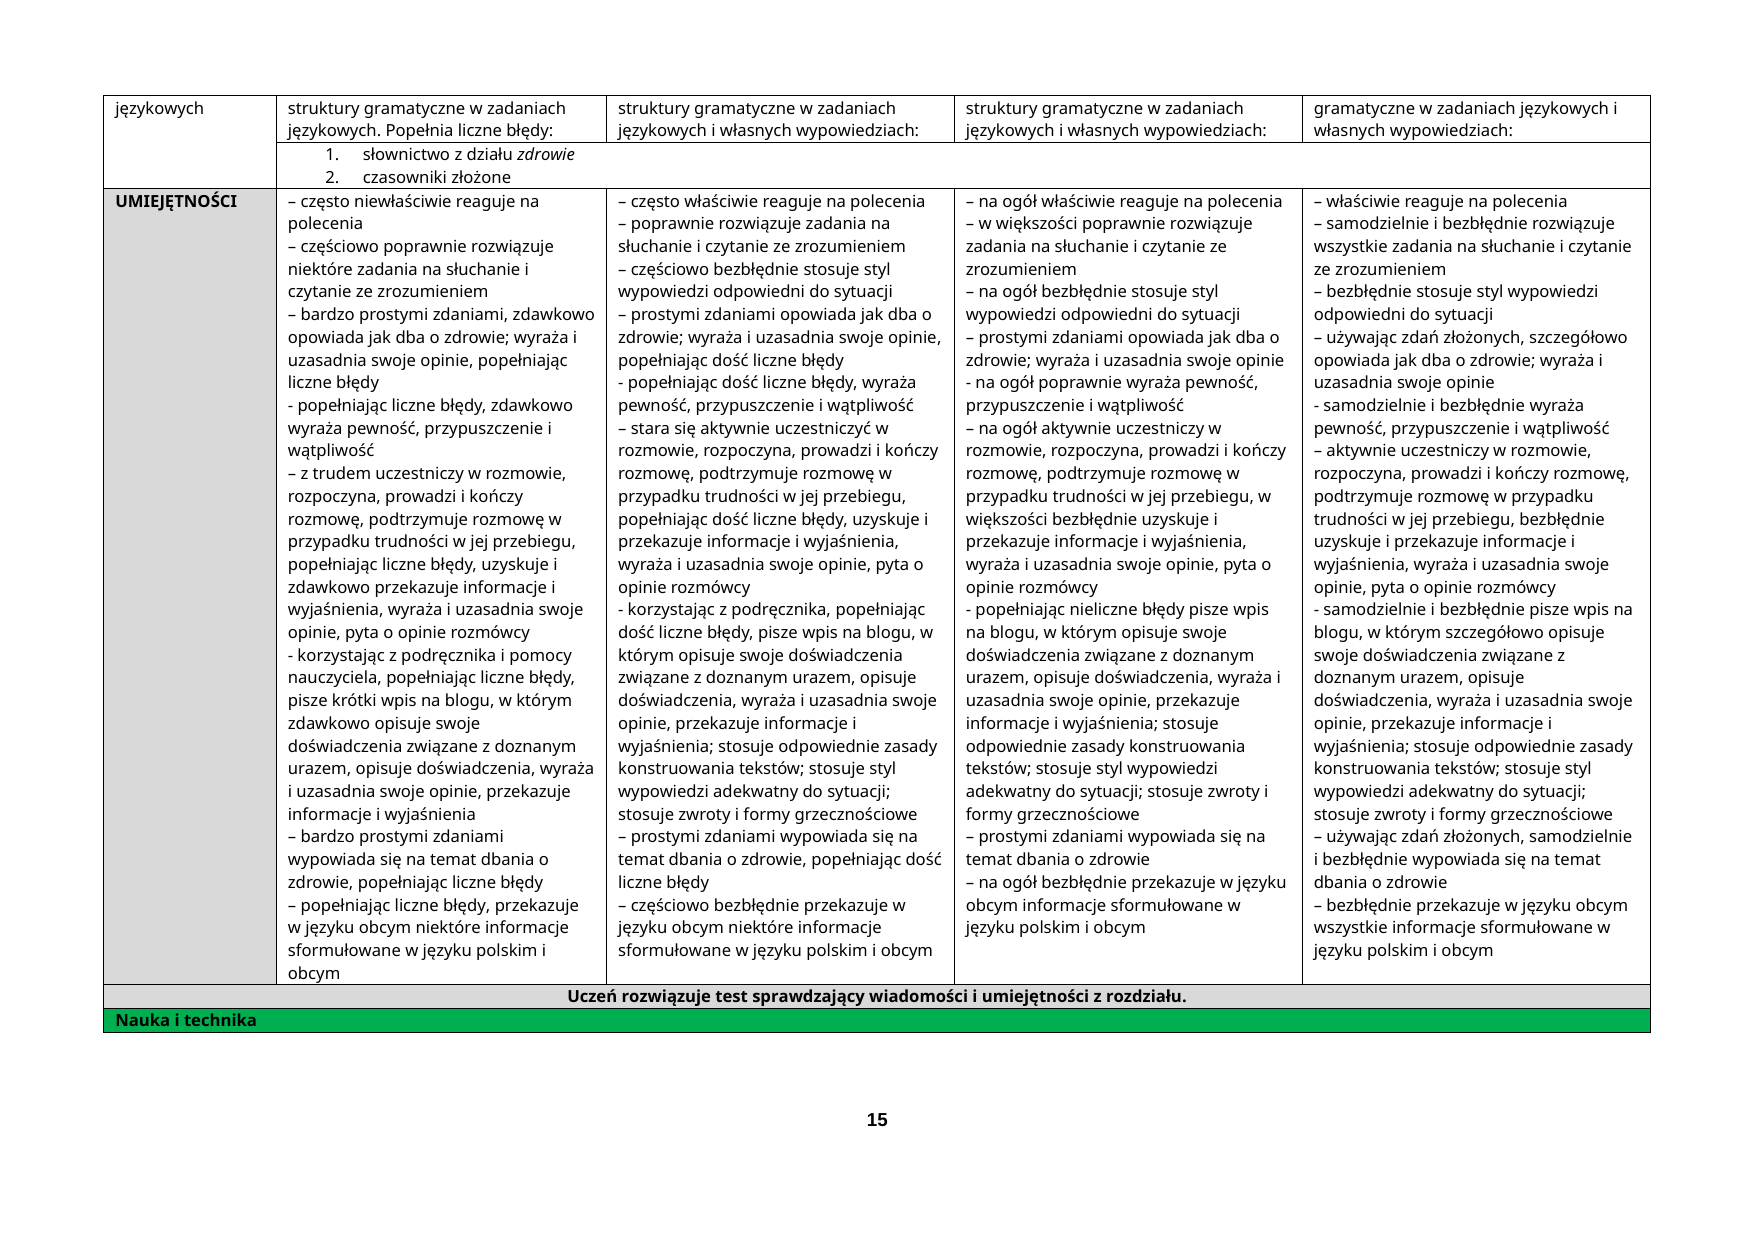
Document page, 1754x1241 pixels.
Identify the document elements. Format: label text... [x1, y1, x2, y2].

table_cell UMIEJĘTNOŚCI [104, 189, 276, 984]
table_cell Nauka i technika [104, 1009, 1650, 1032]
table_cell – często właściwie reaguje na polecenia – poprawnie rozwiązuje zadania na słuchanie i czytanie ze zrozumieniem – częściowo bezbłędnie stosuje styl wypowiedzi odpowiedni do sytuacji – prostymi zdaniami opowiada jak dba o zdrowie; wyraża i uzasadnia swoje opinie, popełniając dość liczne błędy - popełniając dość liczne błędy, wyraża pewność, przypuszczenie i wątpliwość – stara się aktywnie uczestniczyć w rozmowie, rozpoczyna, prowadzi i kończy rozmowę, podtrzymuje rozmowę w przypadku trudności w jej przebiegu, popełniając dość liczne błędy, uzyskuje i przekazuje informacje i wyjaśnienia, wyraża i uzasadnia swoje opinie, pyta o opinie rozmówcy - korzystając z podręcznika, popełniając dość liczne błędy, pisze wpis na blogu, w którym opisuje swoje doświadczenia związane z doznanym urazem, opisuje doświadczenia, wyraża i uzasadnia swoje opinie, przekazuje informacje i wyjaśnienia; stosuje odpowiednie zasady konstruowania tekstów; stosuje styl wypowiedzi adekwatny do sytuacji; stosuje zwroty i formy grzecznościowe – prostymi zdaniami wypowiada się na temat dbania o zdrowie, popełniając dość liczne błędy – częściowo bezbłędnie przekazuje w języku obcym niektóre informacje sformułowane w języku polskim i obcym [607, 189, 954, 984]
table_cell Uczeń rozwiązuje test sprawdzający wiadomości i umiejętności z rozdziału. [104, 985, 1650, 1008]
table_cell – właściwie reaguje na polecenia – samodzielnie i bezbłędnie rozwiązuje wszystkie zadania na słuchanie i czytanie ze zrozumieniem – bezbłędnie stosuje styl wypowiedzi odpowiedni do sytuacji – używając zdań złożonych, szczegółowo opowiada jak dba o zdrowie; wyraża i uzasadnia swoje opinie - samodzielnie i bezbłędnie wyraża pewność, przypuszczenie i wątpliwość – aktywnie uczestniczy w rozmowie, rozpoczyna, prowadzi i kończy rozmowę, podtrzymuje rozmowę w przypadku trudności w jej przebiegu, bezbłędnie uzyskuje i przekazuje informacje i wyjaśnienia, wyraża i uzasadnia swoje opinie, pyta o opinie rozmówcy - samodzielnie i bezbłędnie pisze wpis na blogu, w którym szczegółowo opisuje swoje doświadczenia związane z doznanym urazem, opisuje doświadczenia, wyraża i uzasadnia swoje opinie, przekazuje informacje i wyjaśnienia; stosuje odpowiednie zasady konstruowania tekstów; stosuje styl wypowiedzi adekwatny do sytuacji; stosuje zwroty i formy grzecznościowe – używając zdań złożonych, samodzielnie i bezbłędnie wypowiada się na temat dbania o zdrowie – bezbłędnie przekazuje w języku obcym wszystkie informacje sformułowane w języku polskim i obcym [1303, 189, 1650, 984]
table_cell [277, 96, 606, 142]
table_cell – często niewłaściwie reaguje na polecenia – częściowo poprawnie rozwiązuje niektóre zadania na słuchanie i czytanie ze zrozumieniem – bardzo prostymi zdaniami, zdawkowo opowiada jak dba o zdrowie; wyraża i uzasadnia swoje opinie, popełniając liczne błędy - popełniając liczne błędy, zdawkowo wyraża pewność, przypuszczenie i wątpliwość – z trudem uczestniczy w rozmowie, rozpoczyna, prowadzi i kończy rozmowę, podtrzymuje rozmowę w przypadku trudności w jej przebiegu, popełniając liczne błędy, uzyskuje i zdawkowo przekazuje informacje i wyjaśnienia, wyraża i uzasadnia swoje opinie, pyta o opinie rozmówcy - korzystając z podręcznika i pomocy nauczyciela, popełniając liczne błędy, pisze krótki wpis na blogu, w którym zdawkowo opisuje swoje doświadczenia związane z doznanym urazem, opisuje doświadczenia, wyraża i uzasadnia swoje opinie, przekazuje informacje i wyjaśnienia – bardzo prostymi zdaniami wypowiada się na temat dbania o zdrowie, popełniając liczne błędy – popełniając liczne błędy, przekazuje w języku obcym niektóre informacje sformułowane w języku polskim i obcym [277, 189, 606, 984]
table_cell słownictwo z działu zdrowie czasowniki złożone [277, 143, 1650, 188]
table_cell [1303, 96, 1650, 142]
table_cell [607, 96, 954, 142]
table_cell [955, 96, 1302, 142]
table_cell – na ogół właściwie reaguje na polecenia – w większości poprawnie rozwiązuje zadania na słuchanie i czytanie ze zrozumieniem – na ogół bezbłędnie stosuje styl wypowiedzi odpowiedni do sytuacji – prostymi zdaniami opowiada jak dba o zdrowie; wyraża i uzasadnia swoje opinie - na ogół poprawnie wyraża pewność, przypuszczenie i wątpliwość – na ogół aktywnie uczestniczy w rozmowie, rozpoczyna, prowadzi i kończy rozmowę, podtrzymuje rozmowę w przypadku trudności w jej przebiegu, w większości bezbłędnie uzyskuje i przekazuje informacje i wyjaśnienia, wyraża i uzasadnia swoje opinie, pyta o opinie rozmówcy - popełniając nieliczne błędy pisze wpis na blogu, w którym opisuje swoje doświadczenia związane z doznanym urazem, opisuje doświadczenia, wyraża i uzasadnia swoje opinie, przekazuje informacje i wyjaśnienia; stosuje odpowiednie zasady konstruowania tekstów; stosuje styl wypowiedzi adekwatny do sytuacji; stosuje zwroty i formy grzecznościowe – prostymi zdaniami wypowiada się na temat dbania o zdrowie – na ogół bezbłędnie przekazuje w języku obcym informacje sformułowane w języku polskim i obcym [955, 189, 1302, 984]
